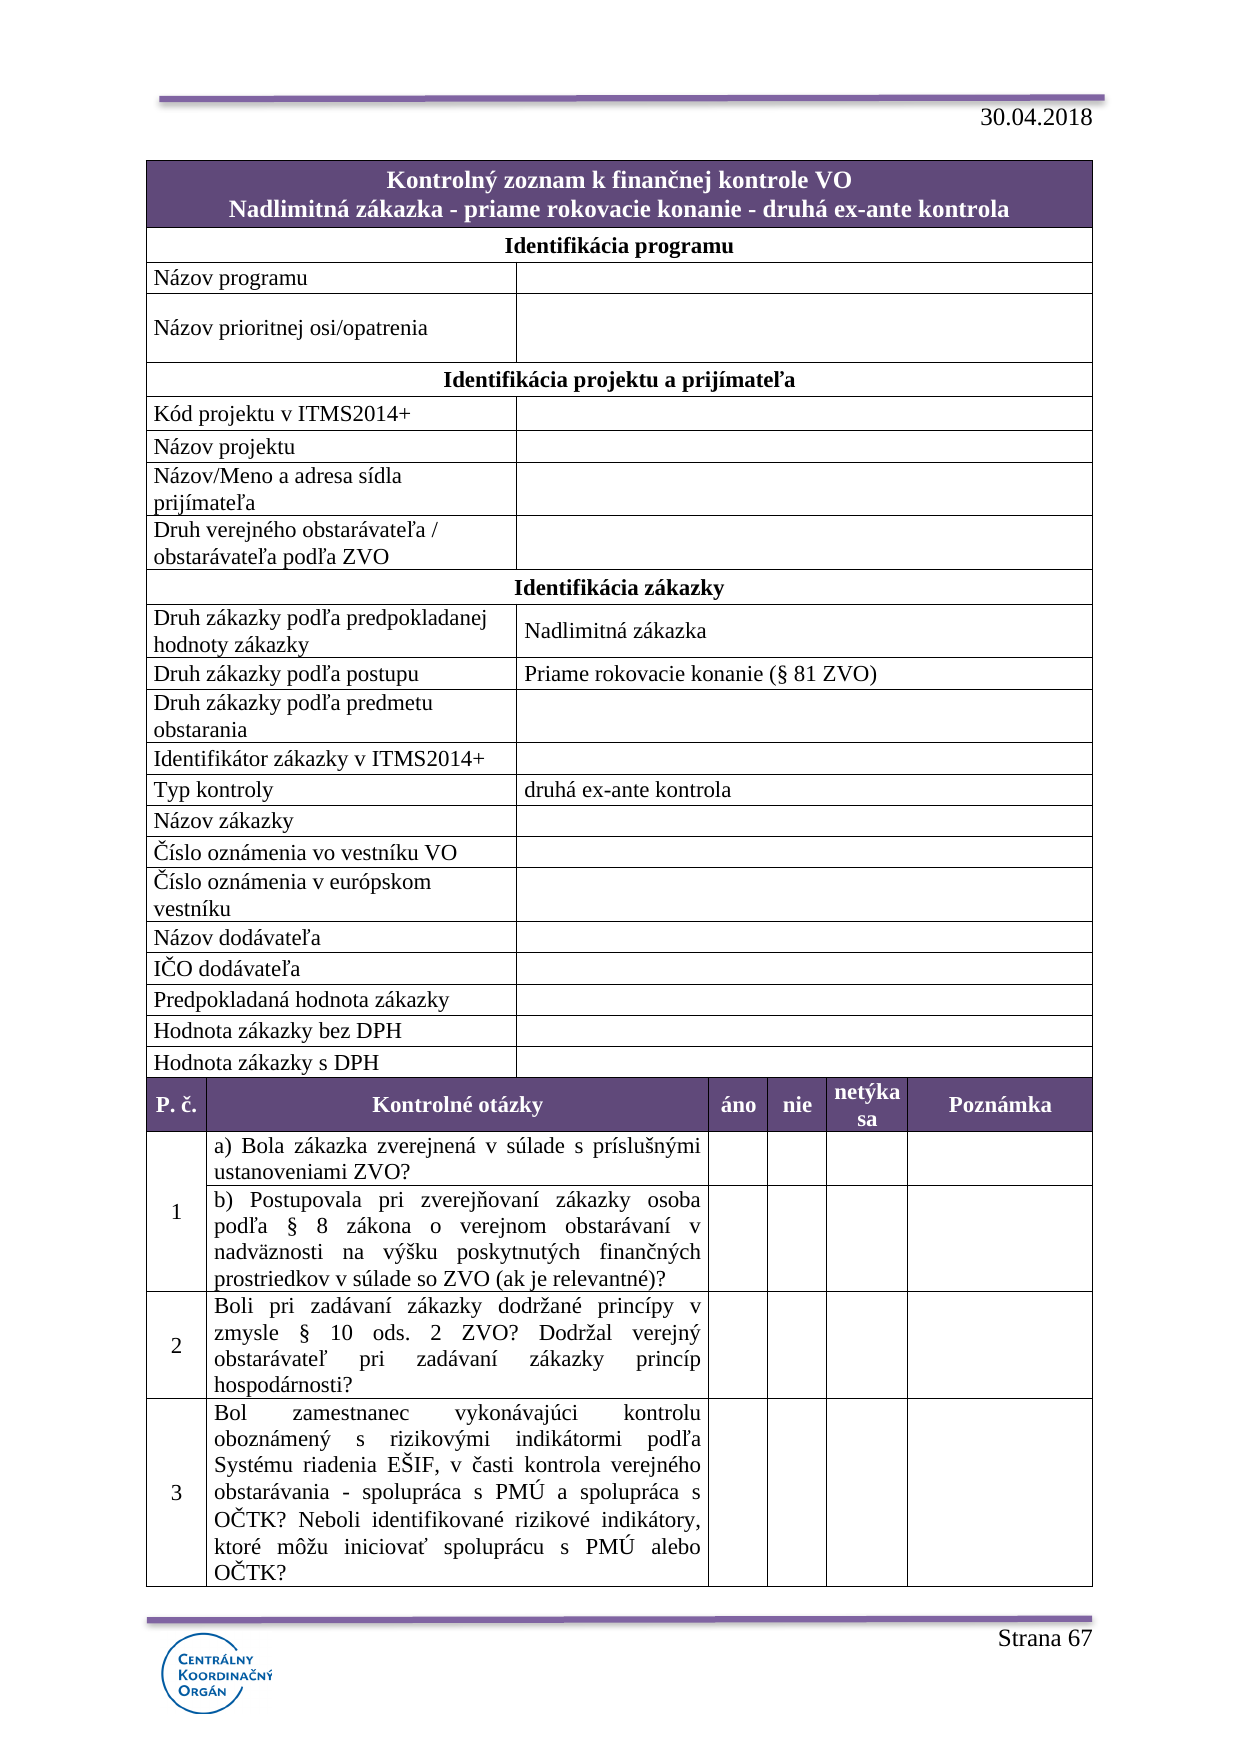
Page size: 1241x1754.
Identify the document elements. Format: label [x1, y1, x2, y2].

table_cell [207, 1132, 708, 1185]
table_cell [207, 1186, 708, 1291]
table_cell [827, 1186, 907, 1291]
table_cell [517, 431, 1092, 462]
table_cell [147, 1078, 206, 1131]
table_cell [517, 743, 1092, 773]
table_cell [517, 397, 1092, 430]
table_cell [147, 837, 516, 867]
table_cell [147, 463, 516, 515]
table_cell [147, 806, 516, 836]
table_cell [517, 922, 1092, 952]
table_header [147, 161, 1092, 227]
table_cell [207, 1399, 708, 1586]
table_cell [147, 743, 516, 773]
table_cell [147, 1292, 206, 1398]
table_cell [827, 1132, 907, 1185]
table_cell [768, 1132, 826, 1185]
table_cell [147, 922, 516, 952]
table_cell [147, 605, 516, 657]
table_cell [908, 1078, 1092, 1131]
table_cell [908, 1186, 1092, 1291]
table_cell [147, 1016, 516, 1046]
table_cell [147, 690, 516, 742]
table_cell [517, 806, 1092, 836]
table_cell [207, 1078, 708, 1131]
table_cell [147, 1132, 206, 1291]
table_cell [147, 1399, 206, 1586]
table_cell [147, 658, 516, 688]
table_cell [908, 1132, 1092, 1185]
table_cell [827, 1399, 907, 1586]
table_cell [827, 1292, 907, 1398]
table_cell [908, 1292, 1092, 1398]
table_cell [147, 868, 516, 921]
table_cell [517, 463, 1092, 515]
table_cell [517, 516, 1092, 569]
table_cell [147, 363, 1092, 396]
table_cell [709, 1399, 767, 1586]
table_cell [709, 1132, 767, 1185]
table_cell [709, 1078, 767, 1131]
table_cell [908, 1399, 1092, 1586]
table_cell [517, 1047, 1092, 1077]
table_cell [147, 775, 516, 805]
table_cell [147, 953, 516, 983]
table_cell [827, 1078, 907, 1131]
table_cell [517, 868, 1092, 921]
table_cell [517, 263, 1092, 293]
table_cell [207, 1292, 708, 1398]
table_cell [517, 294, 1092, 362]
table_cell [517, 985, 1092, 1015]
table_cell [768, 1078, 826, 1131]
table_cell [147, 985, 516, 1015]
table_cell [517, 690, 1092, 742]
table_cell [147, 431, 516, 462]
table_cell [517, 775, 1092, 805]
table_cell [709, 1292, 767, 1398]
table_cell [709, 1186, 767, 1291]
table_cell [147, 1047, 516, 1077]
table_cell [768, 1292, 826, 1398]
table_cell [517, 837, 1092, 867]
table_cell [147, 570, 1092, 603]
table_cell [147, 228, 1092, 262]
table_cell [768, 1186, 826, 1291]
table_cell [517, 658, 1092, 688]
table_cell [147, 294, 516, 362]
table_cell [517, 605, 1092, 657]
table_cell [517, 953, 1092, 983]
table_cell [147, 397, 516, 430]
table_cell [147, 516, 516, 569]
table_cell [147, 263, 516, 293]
picture [159, 1631, 272, 1713]
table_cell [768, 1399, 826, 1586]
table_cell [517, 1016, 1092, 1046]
